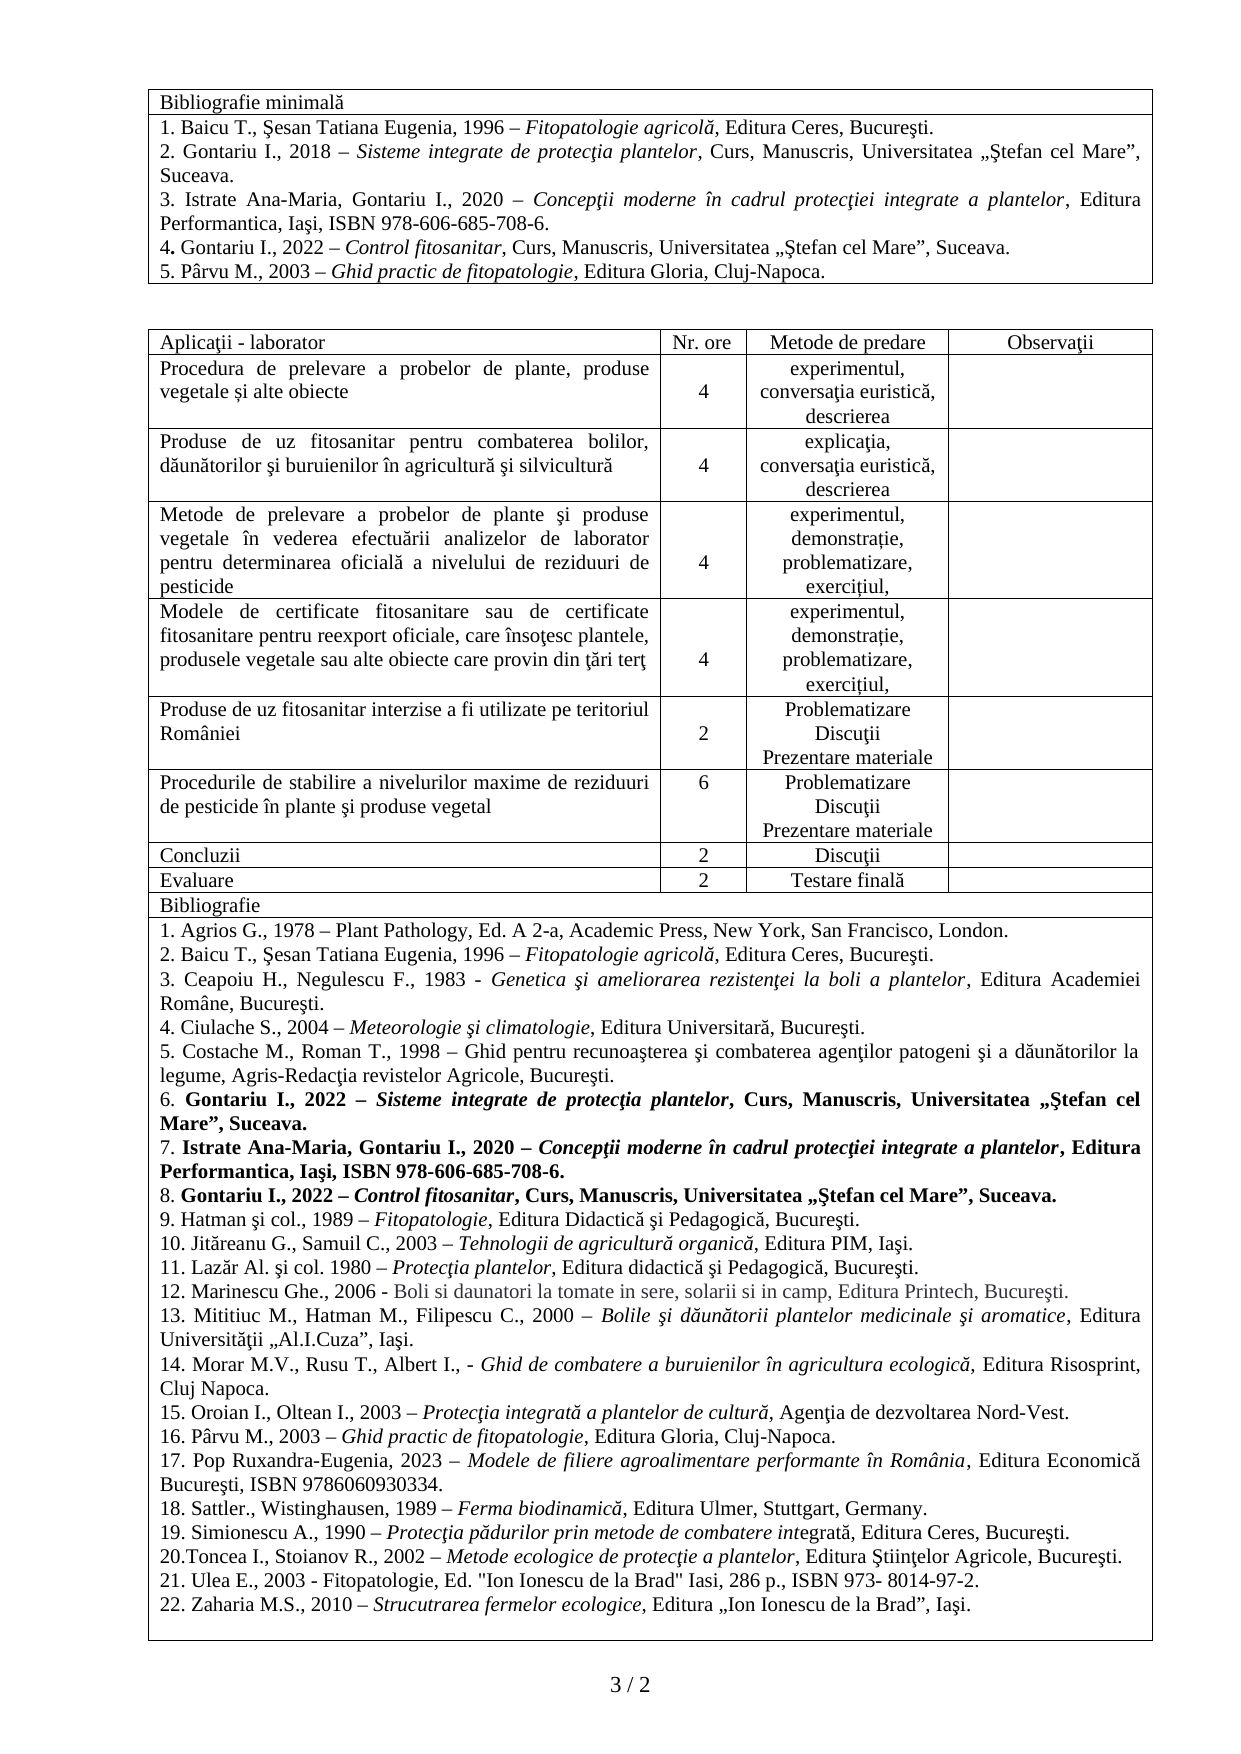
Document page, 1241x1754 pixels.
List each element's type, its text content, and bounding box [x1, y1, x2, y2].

table_cell Procedurile de stabilire a nivelurilor maxime de reziduuri de pesticide în plante şi produse vegetal [149, 770, 660, 842]
table_cell Bibliografie [149, 893, 1152, 917]
table_cell Produse de uz fitosanitar pentru combaterea bolilor, dăunătorilor şi buruienilor în agricultură şi silvicultură [149, 429, 660, 501]
table_cell Discuţii [747, 843, 948, 867]
table_cell 2 [661, 697, 746, 769]
table_cell 1. Baicu T., Şesan Tatiana Eugenia, 1996 – Fitopatologie agricolă, Editura Ceres, Bucureşti. 2. Gontariu I., 2018 – Sisteme integrate de protecţia plantelor, Curs, Manuscris, Universitatea „Ştefan cel Mare”, Suceava. 3. Istrate Ana-Maria, Gontariu I., 2020 – Concepţii moderne în cadrul protecţiei integrate a plantelor, Editura Performantica, Iaşi, ISBN 978-606-685-708-6. 4. Gontariu I., 2022 – Control fitosanitar, Curs, Manuscris, Universitatea „Ştefan cel Mare”, Suceava. 5. Pârvu M., 2003 – Ghid practic de fitopatologie, Editura Gloria, Cluj-Napoca. [149, 115, 1152, 283]
table_header Nr. ore [661, 330, 746, 354]
table_cell 6 [661, 770, 746, 842]
table_cell explicaţia, conversaţia euristică, descrierea [747, 429, 948, 501]
table_cell 4 [661, 599, 746, 696]
table_header Metode de predare [747, 330, 948, 354]
table_cell [949, 502, 1152, 598]
table_cell Procedura de prelevare a probelor de plante, produse vegetale și alte obiecte [149, 355, 660, 428]
table_header Observaţii [949, 330, 1152, 354]
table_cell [149, 918, 1152, 1640]
table_cell experimentul, demonstrație, problematizare, exercițiul, [747, 502, 948, 598]
table_cell [949, 843, 1152, 867]
table_cell [949, 868, 1152, 892]
table_cell Bibliografie minimală [149, 90, 1152, 114]
table_cell experimentul, conversaţia euristică, descrierea [747, 355, 948, 428]
table_cell Problematizare Discuţii Prezentare materiale [747, 770, 948, 842]
table_cell Metode de prelevare a probelor de plante şi produse vegetale în vederea efectuării analizelor de laborator pentru determinarea oficială a nivelului de reziduuri de pesticide [149, 502, 660, 598]
table_cell [949, 429, 1152, 501]
table_cell 2 [661, 868, 746, 892]
table_cell Modele de certificate fitosanitare sau de certificate fitosanitare pentru reexport oficiale, care însoţesc plantele, produsele vegetale sau alte obiecte care provin din ţări terţ [149, 599, 660, 696]
table_cell [949, 599, 1152, 696]
table_cell Concluzii [149, 843, 660, 867]
table_cell 2 [661, 843, 746, 867]
table_cell 4 [661, 429, 746, 501]
table_cell experimentul, demonstrație, problematizare, exercițiul, [747, 599, 948, 696]
table_cell Problematizare Discuţii Prezentare materiale [747, 697, 948, 769]
table_cell [949, 697, 1152, 769]
table_cell Testare finală [747, 868, 948, 892]
table_header Aplicaţii - laborator [149, 330, 660, 354]
table_cell 4 [661, 502, 746, 598]
table_cell 4 [661, 355, 746, 428]
table_cell Produse de uz fitosanitar interzise a fi utilizate pe teritoriul României [149, 697, 660, 769]
table_cell Evaluare [149, 868, 660, 892]
table_cell [949, 770, 1152, 842]
table_cell [949, 355, 1152, 428]
